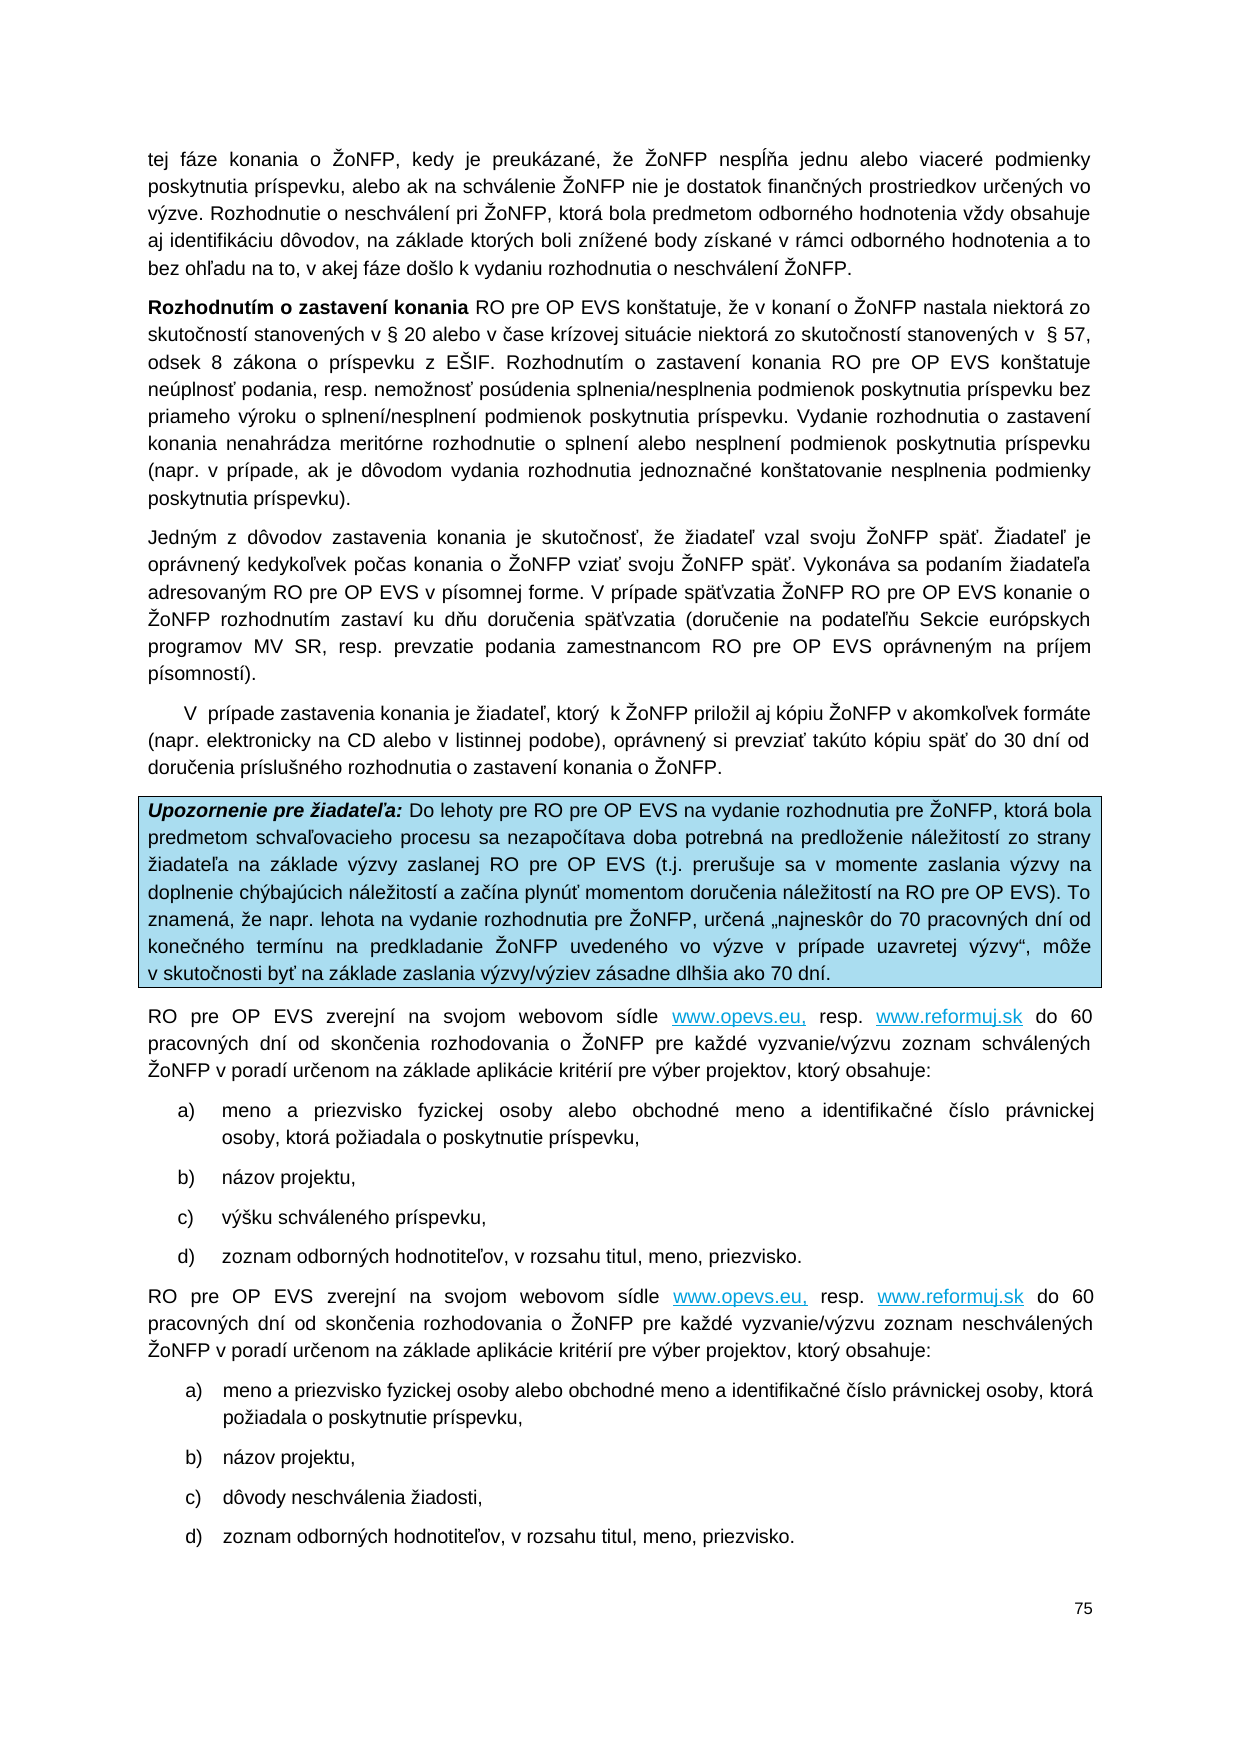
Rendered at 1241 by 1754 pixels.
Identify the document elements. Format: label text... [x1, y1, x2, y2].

list meno a priezvisko fyzickej osoby alebo obchodné meno a identifikačné číslo právnickej osoby, ktorá požiadala o poskytnutie príspevku, [185, 1379, 1094, 1429]
list výšku schváleného príspevku, [177, 1206, 1094, 1228]
text V prípade zastavenia konania je žiadateľ, ktorý k ŽoNFP priložil aj kópiu ŽoNFP v akomkoľvek formáte (napr. elektronicky na CD alebo v listinnej podobe), oprávnený si prevziať takúto kópiu späť do 30 dní od doručenia príslušného rozhodnutia o zastavení konania o ŽoNFP. [148, 702, 1092, 779]
list zoznam odborných hodnotiteľov, v rozsahu titul, meno, priezvisko. [185, 1525, 1094, 1548]
text Jedným z dôvodov zastavenia konania je skutočnosť, že žiadateľ vzal svoju ŽoNFP späť. Žiadateľ je oprávnený kedykoľvek počas konania o ŽoNFP vziať svoju ŽoNFP späť. Vykonáva sa podaním žiadateľa adresovaným RO pre OP EVS v písomnej forme. V prípade späťvzatia ŽoNFP RO pre OP EVS konanie o ŽoNFP rozhodnutím zastaví ku dňu doručenia späťvzatia (doručenie na podateľňu Sekcie európskych programov MV SR, resp. prevzatie podania zamestnancom RO pre OP EVS oprávneným na príjem písomností). [148, 526, 1092, 685]
list dôvody neschválenia žiadosti, [185, 1486, 1094, 1508]
list meno a priezvisko fyzickej osoby alebo obchodné meno a identifikačné číslo právnickej osoby, ktorá požiadala o poskytnutie príspevku, [177, 1099, 1094, 1149]
list názov projektu, [185, 1446, 1094, 1468]
list názov projektu, [177, 1166, 1094, 1188]
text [148, 148, 1092, 279]
text Rozhodnutím o zastavení konania RO pre OP EVS konštatuje, že v konaní o ŽoNFP nastala niektorá zo skutočností stanovených v § 20 alebo v čase krízovej situácie niektorá zo skutočností stanovených v § 57, odsek 8 zákona o príspevku z EŠIF. Rozhodnutím o zastavení konania RO pre OP EVS konštatuje neúplnosť podania, resp. nemožnosť posúdenia splnenia/nesplnenia podmienok poskytnutia príspevku bez priameho výroku o splnení/nesplnení podmienok poskytnutia príspevku. Vydanie rozhodnutia o zastavení konania nenahrádza meritórne rozhodnutie o splnení alebo nesplnení podmienok poskytnutia príspevku (napr. v prípade, ak je dôvodom vydania rozhodnutia jednoznačné konštatovanie nesplnenia podmienky poskytnutia príspevku). [148, 296, 1092, 509]
text Upozornenie pre žiadateľa: Do lehoty pre RO pre OP EVS na vydanie rozhodnutia pre ŽoNFP, ktorá bola predmetom schvaľovacieho procesu sa nezapočítava doba potrebná na predloženie náležitostí zo strany žiadateľa na základe výzvy zaslanej RO pre OP EVS (t.j. prerušuje sa v momente zaslania výzvy na doplnenie chýbajúcich náležitostí a začína plynúť momentom doručenia náležitostí na RO pre OP EVS). To znamená, že napr. lehota na vydanie rozhodnutia pre ŽoNFP, určená „najneskôr do 70 pracovných dní od konečného termínu na predkladanie ŽoNFP uvedeného vo výzve v prípade uzavretej výzvy“, môže v skutočnosti byť na základe zaslania výzvy/výziev zásadne dlhšia ako 70 dní. [139, 797, 1101, 987]
list RO pre OP EVS zverejní na svojom webovom sídle www.opevs.eu, resp. www.reformuj.sk do 60 pracovných dní od skončenia rozhodovania o ŽoNFP pre každé vyzvanie/výzvu zoznam neschválených ŽoNFP v poradí určenom na základe aplikácie kritérií pre výber projektov, ktorý obsahuje: [148, 1285, 1094, 1362]
list zoznam odborných hodnotiteľov, v rozsahu titul, meno, priezvisko. [177, 1245, 1094, 1268]
text RO pre OP EVS zverejní na svojom webovom sídle www.opevs.eu, resp. www.reformuj.sk do 60 pracovných dní od skončenia rozhodovania o ŽoNFP pre každé vyzvanie/výzvu zoznam schválených ŽoNFP v poradí určenom na základe aplikácie kritérií pre výber projektov, ktorý obsahuje: [148, 1005, 1092, 1082]
